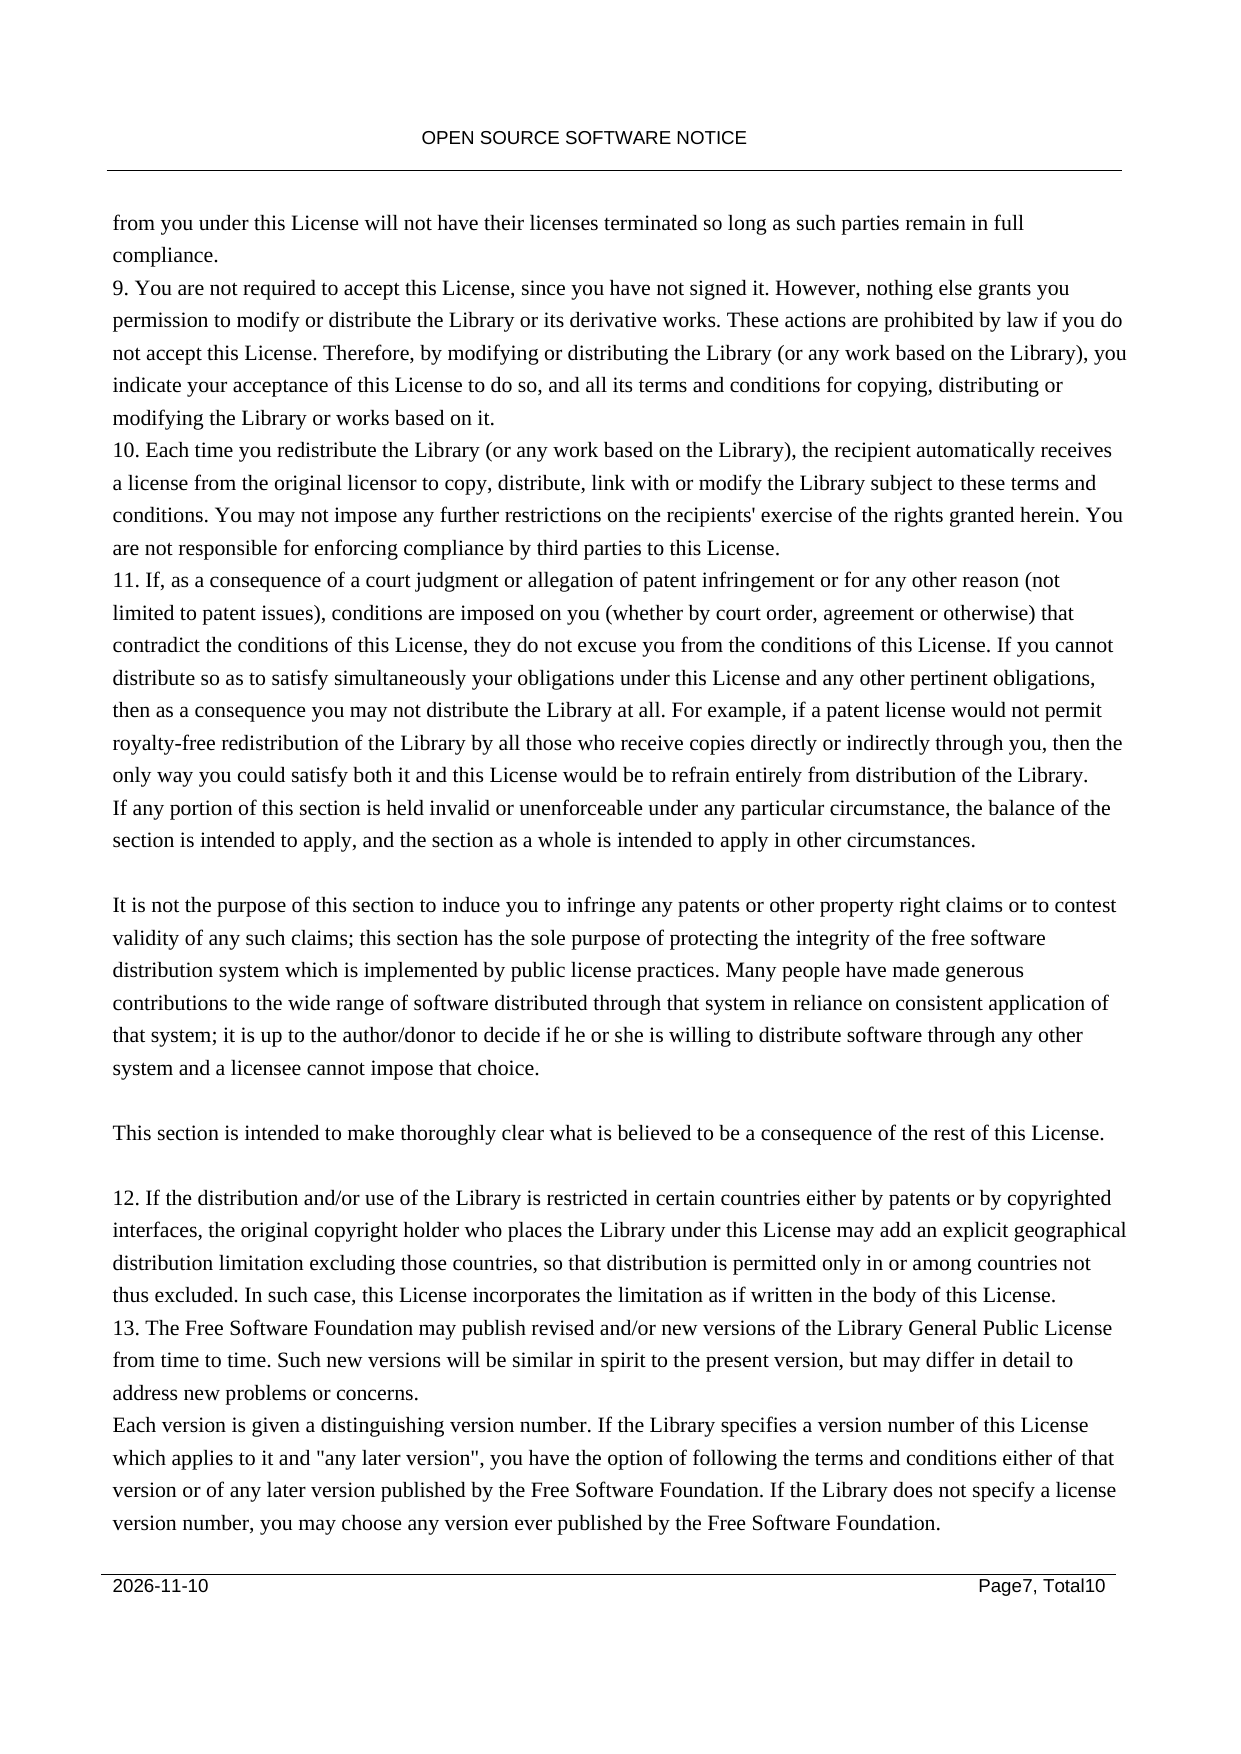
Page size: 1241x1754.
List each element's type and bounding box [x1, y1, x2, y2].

text [112, 206, 1128, 1539]
